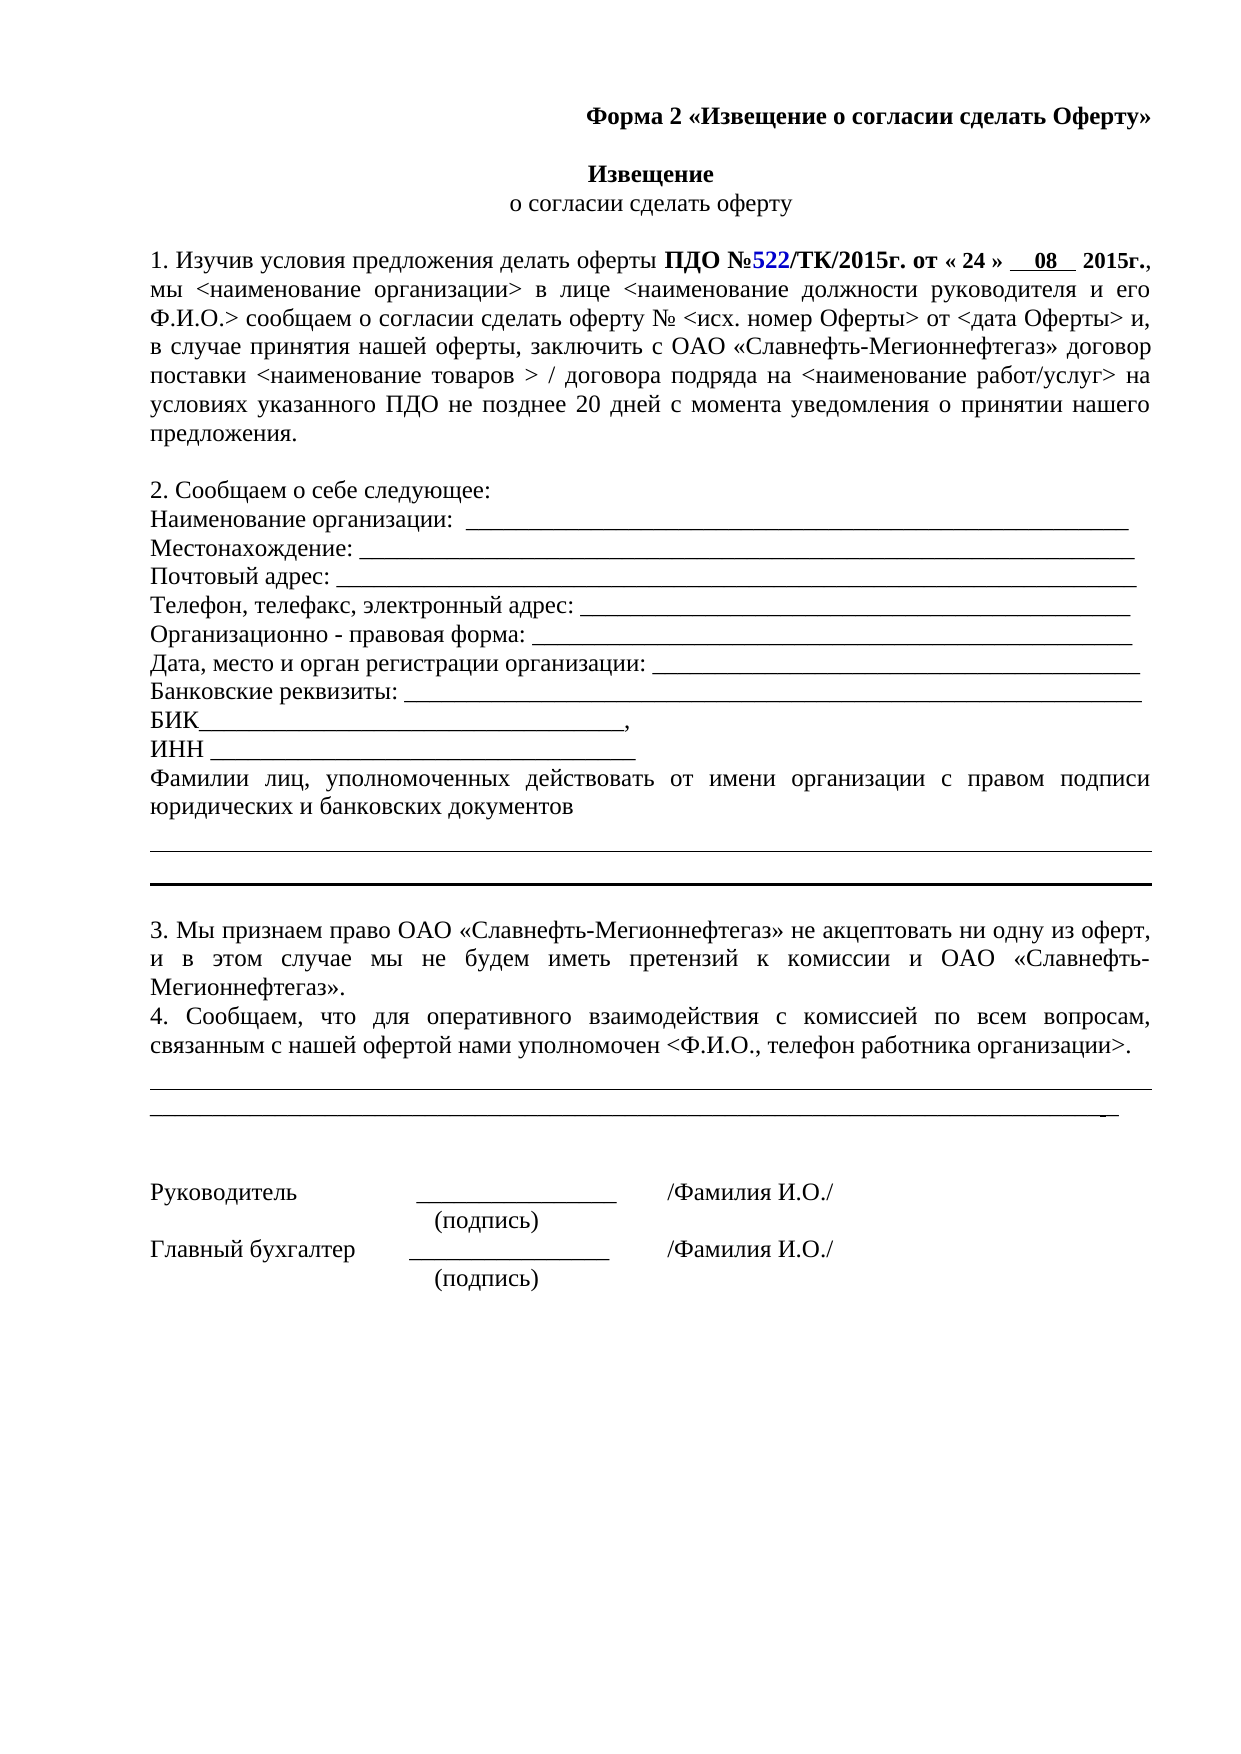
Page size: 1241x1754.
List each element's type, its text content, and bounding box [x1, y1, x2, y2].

text 2. Сообщаем о себе следующее: [150, 475, 1152, 504]
text ____________________________________________________________________________ _ [150, 1090, 1152, 1119]
text (подпись) [150, 1263, 1152, 1292]
text Почтовый адрес: ________________________________________________________________ [150, 561, 1152, 590]
text Извещение [150, 159, 1152, 188]
text 3. Мы признаем право ОАО «Славнефть-Мегионнефтегаз» не акцептовать ни одну из оферт, и в этом случае мы не будем иметь претензий к комиссии и ОАО «Славнефть-Мегионнефтегаз». [150, 915, 1152, 1001]
text БИК__________________________________, [150, 705, 1152, 734]
text о согласии сделать оферту [150, 188, 1152, 216]
text Телефон, телефакс, электронный адрес: ____________________________________________ [150, 590, 1152, 619]
text ИНН __________________________________ [150, 734, 1152, 763]
text 1. Изучив условия предложения делать оферты ПДО №522/ТК/2015г. от « 24 » 08 2015г., мы <наименование организации> в лице <наименование должности руководителя и его Ф.И.О.> сообщаем о согласии сделать оферту № <исх. номер Оферты> от <дата Оферты> и, в случае принятия нашей оферты, заключить с ОАО «Славнефть-Мегионнефтегаз» договор поставки <наименование товаров > / договора подряда на <наименование работ/услуг> на условиях указанного ПДО не позднее 20 дней с момента уведомления о принятии нашего предложения. [150, 245, 1152, 446]
text Форма 2 «Извещение о согласии сделать Оферту» [150, 101, 1152, 130]
text Наименование организации: _____________________________________________________ [150, 504, 1152, 533]
text 4. Сообщаем, что для оперативного взаимодействия с комиссией по всем вопросам, связанным с нашей офертой нами уполномочен <Ф.И.О., телефон работника организации>. [150, 1001, 1152, 1058]
text (подпись) [150, 1205, 1152, 1234]
text Главный бухгалтер ________________ /Фамилия И.О./ [150, 1234, 1152, 1263]
text Дата, место и орган регистрации организации: _______________________________________ [150, 648, 1152, 676]
text Фамилии лиц, уполномоченных действовать от имени организации с правом подписи юридических и банковских документов [150, 763, 1152, 820]
text Банковские реквизиты: ___________________________________________________________ [150, 676, 1152, 705]
text Руководитель ________________ /Фамилия И.О./ [150, 1177, 1152, 1205]
text Местонахождение: ______________________________________________________________ [150, 533, 1152, 561]
text Организационно - правовая форма: ________________________________________________ [150, 619, 1152, 648]
